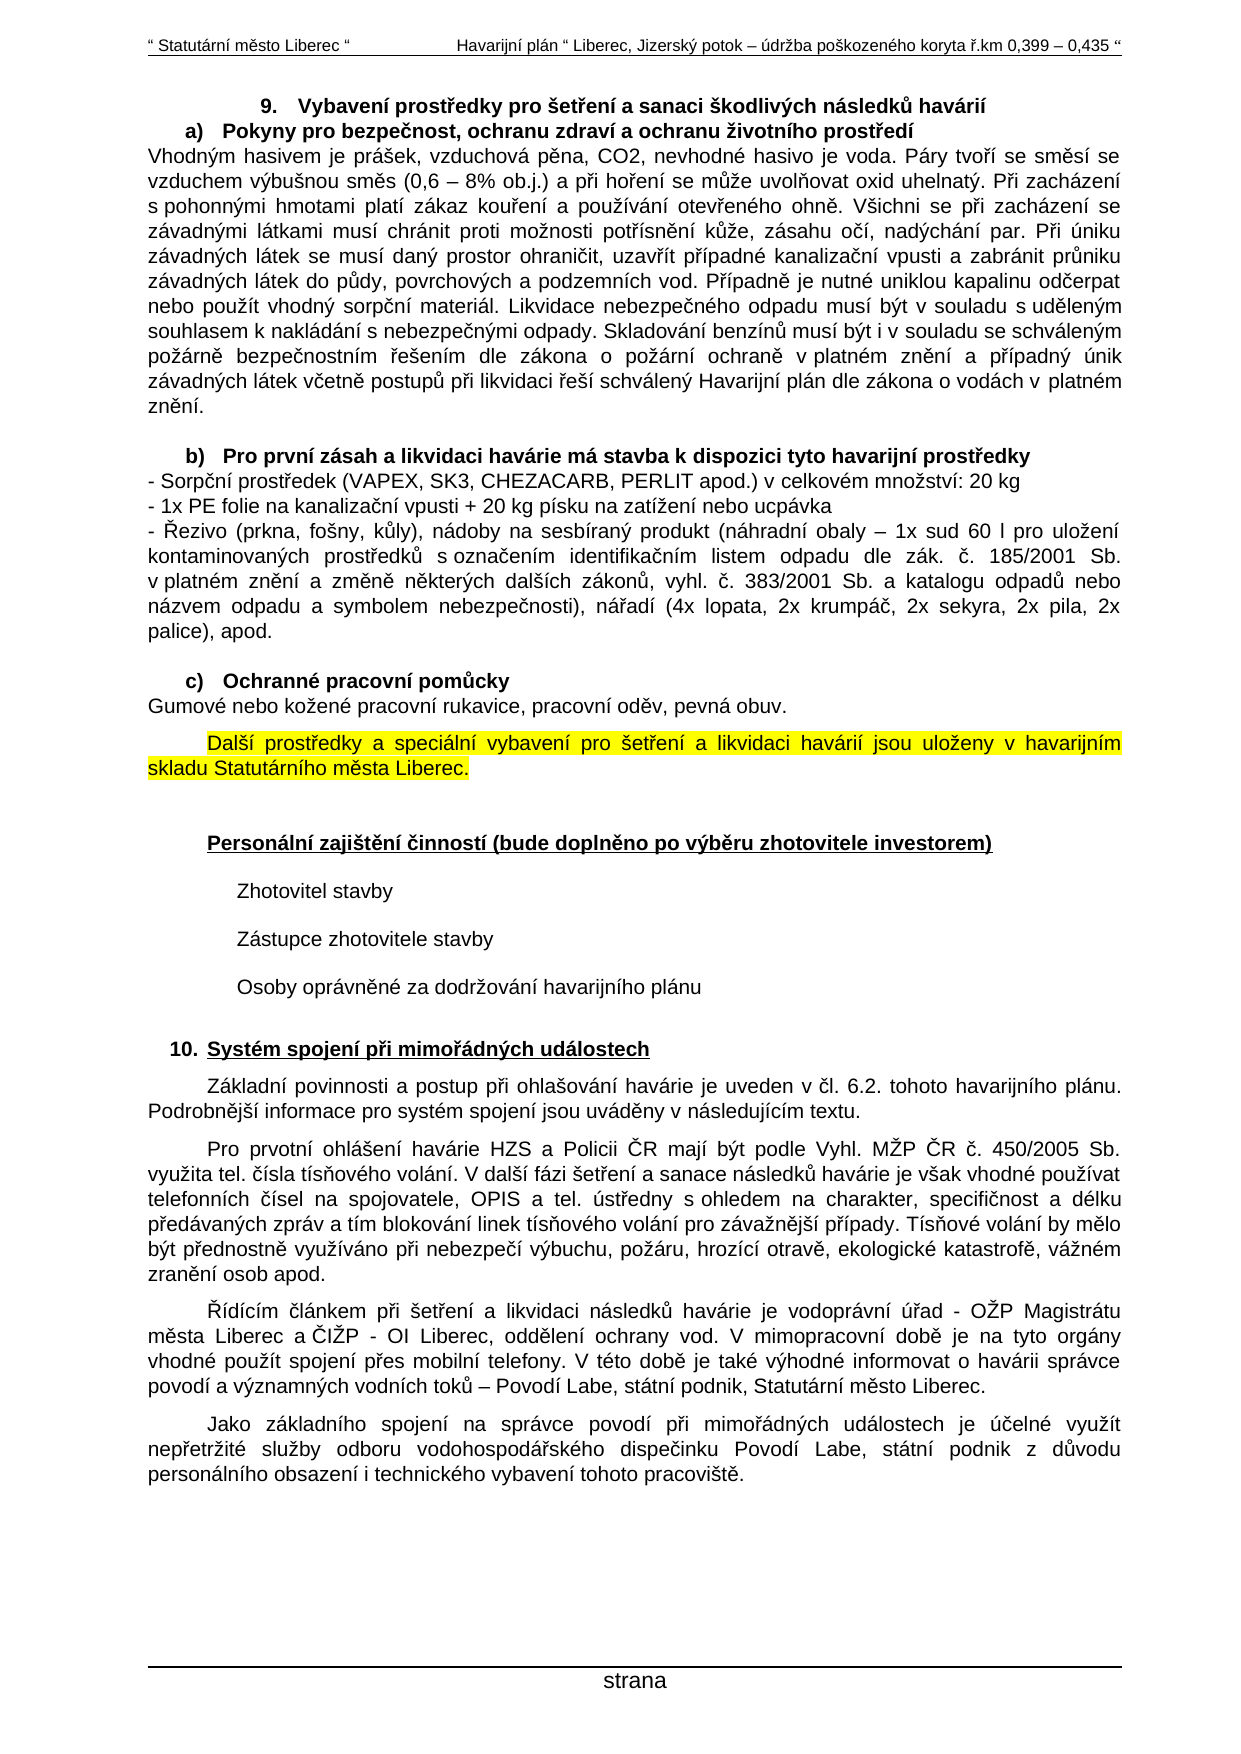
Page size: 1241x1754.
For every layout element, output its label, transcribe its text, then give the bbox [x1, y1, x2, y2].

text - 1x PE folie na kanalizační vpusti + 20 kg písku na zatížení nebo ucpávka [148, 493, 1122, 518]
text - Sorpční prostředek (VAPEX, SK3, CHEZACARB, PERLIT apod.) v celkovém množství: 20 kg [148, 468, 1122, 493]
list Zhotovitel stavby [237, 879, 1122, 903]
text Personální zajištění činností (bude doplněno po výběru zhotovitele investorem) [148, 830, 1122, 855]
text - Řezivo (prkna, fošny, kůly), nádoby na sesbíraný produkt (náhradní obaly – 1x sud 60 l pro uložení kontaminovaných prostředků s označením identifikačním listem odpadu dle zák. č. 185/2001 Sb. v platném znění a změně některých dalších zákonů, vyhl. č. 383/2001 Sb. a katalogu odpadů nebo názvem odpadu a symbolem nebezpečnosti), nářadí (4x lopata, 2x krumpáč, 2x sekyra, 2x pila, 2x palice), apod. [148, 518, 1122, 643]
list Vybavení prostředky pro šetření a sanaci škodlivých následků havárií [260, 93, 1122, 118]
text Jako základního spojení na správce povodí při mimořádných událostech je účelné využít nepřetržité služby odboru vodohospodářského dispečinku Povodí Labe, státní podnik z důvodu personálního obsazení i technického vybavení tohoto pracoviště. [148, 1411, 1122, 1486]
text Základní povinnosti a postup při ohlašování havárie je uveden v čl. 6.2. tohoto havarijního plánu. Podrobnější informace pro systém spojení jsou uváděny v následujícím textu. [148, 1073, 1122, 1123]
list Pro první zásah a likvidaci havárie má stavba k dispozici tyto havarijní prostředky [185, 443, 1122, 468]
text Gumové nebo kožené pracovní rukavice, pracovní oděv, pevná obuv. [148, 693, 1122, 718]
list Systém spojení při mimořádných událostech [169, 1036, 1122, 1061]
text Pro prvotní ohlášení havárie HZS a Policii ČR mají být podle Vyhl. MŽP ČR č. 450/2005 Sb. využita tel. čísla tísňového volání. V další fázi šetření a sanace následků havárie je však vhodné používat telefonních čísel na spojovatele, OPIS a tel. ústředny s ohledem na charakter, specifičnost a délku předávaných zpráv a tím blokování linek tísňového volání pro závažnější případy. Tísňové volání by mělo být přednostně využíváno při nebezpečí výbuchu, požáru, hrozící otravě, ekologické katastrofě, vážném zranění osob apod. [148, 1136, 1122, 1286]
text Vhodným hasivem je prášek, vzduchová pěna, CO2, nevhodné hasivo je voda. Páry tvoří se směsí se vzduchem výbušnou směs (0,6 – 8% ob.j.) a při hoření se může uvolňovat oxid uhelnatý. Při zacházení s pohonnými hmotami platí zákaz kouření a používání otevřeného ohně. Všichni se při zacházení se závadnými látkami musí chránit proti možnosti potřísnění kůže, zásahu očí, nadýchání par. Při úniku závadných látek se musí daný prostor ohraničit, uzavřít případné kanalizační vpusti a zabránit průniku závadných látek do půdy, povrchových a podzemních vod. Případně je nutné uniklou kapalinu odčerpat nebo použít vhodný sorpční materiál. Likvidace nebezpečného odpadu musí být v souladu s uděleným souhlasem k nakládání s nebezpečnými odpady. Skladování benzínů musí být i v souladu se schváleným požárně bezpečnostním řešením dle zákona o požární ochraně v platném znění a případný únik závadných látek včetně postupů při likvidaci řeší schválený Havarijní plán dle zákona o vodách v platném znění. [148, 143, 1122, 418]
text Další prostředky a speciální vybavení pro šetření a likvidaci havárií jsou uloženy v havarijním skladu Statutárního města Liberec. [148, 730, 1122, 780]
text Řídícím článkem při šetření a likvidaci následků havárie je vodoprávní úřad - OŽP Magistrátu města Liberec a ČIŽP - OI Liberec, oddělení ochrany vod. V mimopracovní době je na tyto orgány vhodné použít spojení přes mobilní telefony. V této době je také výhodné informovat o havárii správce povodí a významných vodních toků – Povodí Labe, státní podnik, Statutární město Liberec. [148, 1298, 1122, 1398]
list Pokyny pro bezpečnost, ochranu zdraví a ochranu životního prostředí [185, 118, 1122, 143]
list Zástupce zhotovitele stavby [237, 927, 1122, 951]
list Ochranné pracovní pomůcky [185, 668, 1122, 693]
list Osoby oprávněné za dodržování havarijního plánu [237, 975, 1122, 999]
